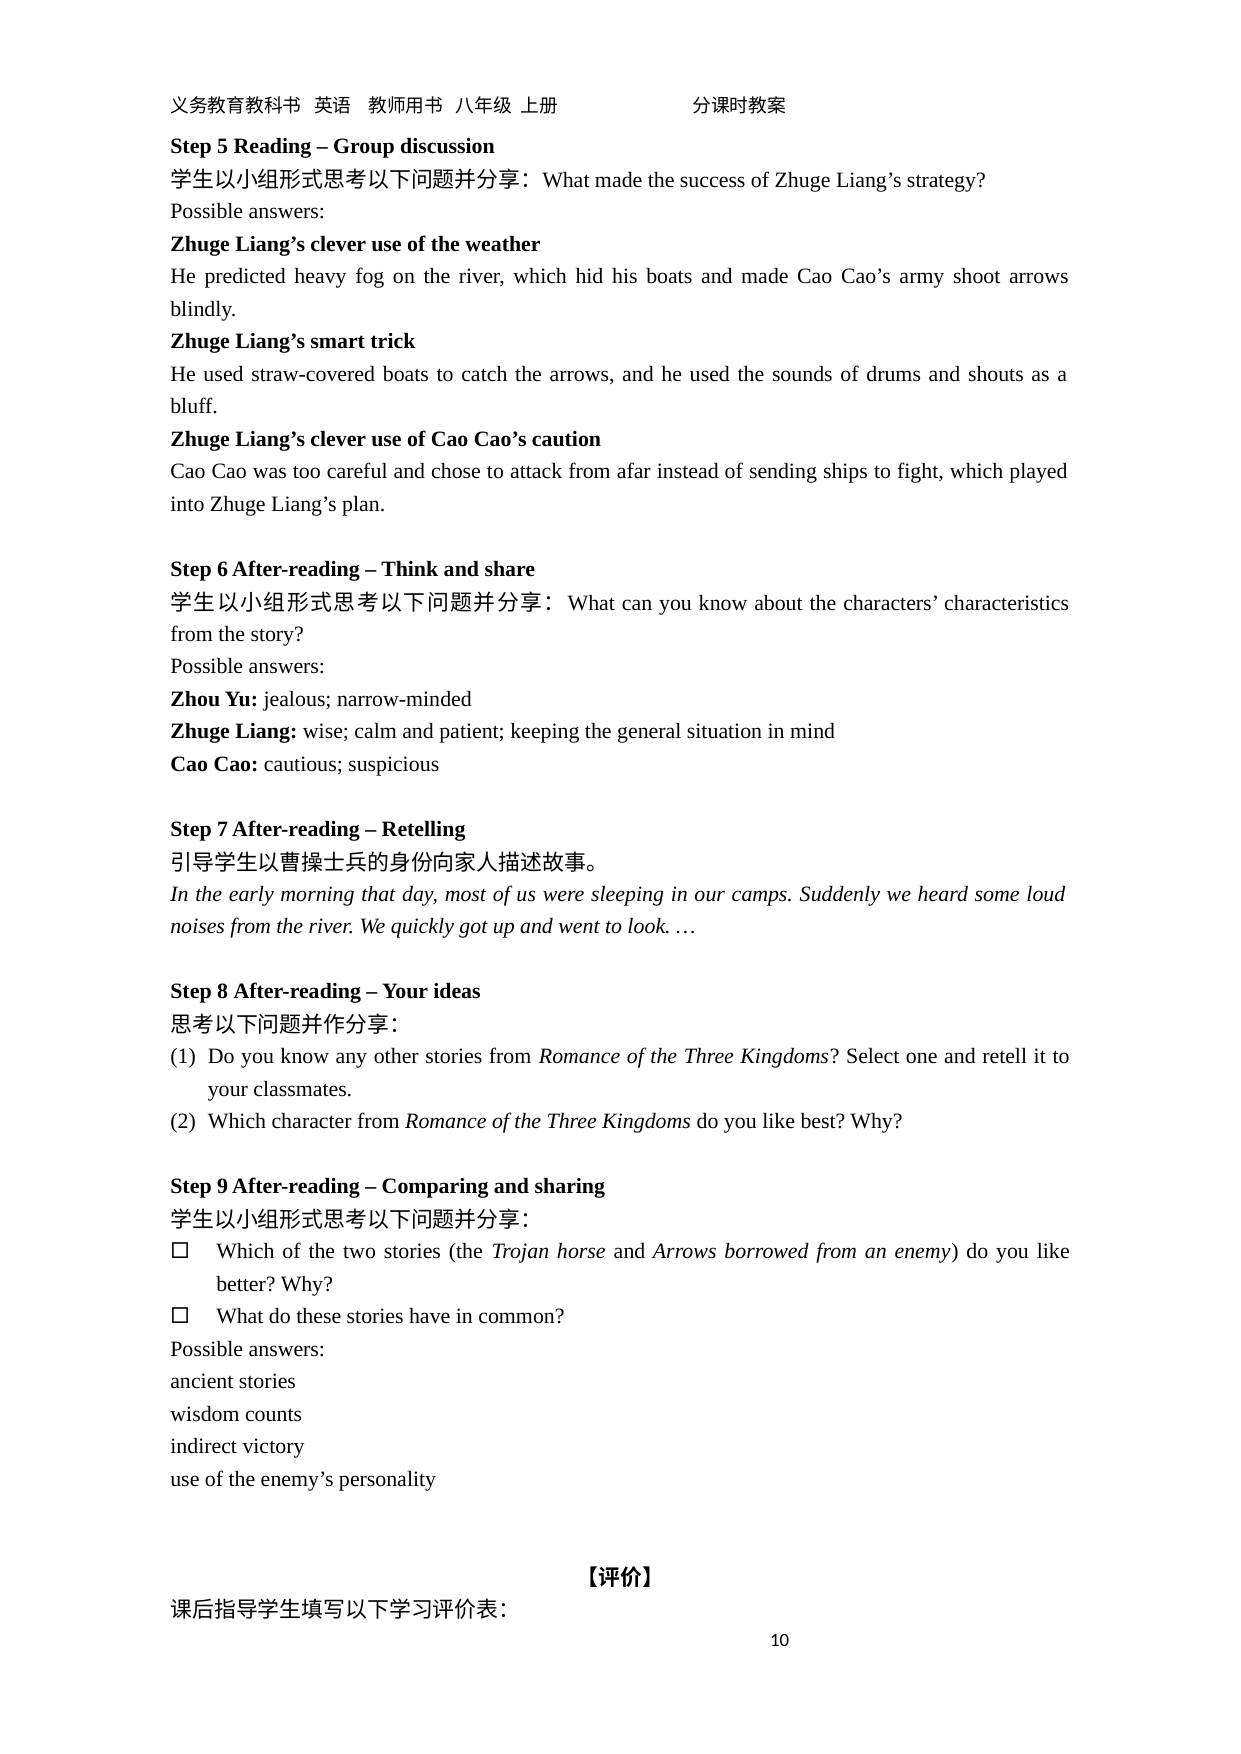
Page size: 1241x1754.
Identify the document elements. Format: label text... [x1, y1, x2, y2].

text Zhuge Liang’s clever use of the weather [170, 227, 1070, 259]
text Step 8 After-reading – Your ideas [170, 974, 1070, 1007]
text In the early morning that day, most of us were sleeping in our camps. Suddenly we heard some loud noises from the river. We quickly got up and went to look. … [170, 877, 1070, 942]
text Step 7 After-reading – Retelling [170, 812, 1070, 844]
text 思考以下问题并作分享： [170, 1007, 1070, 1039]
list Which character from Romance of the Three Kingdoms do you like best? Why? [170, 1104, 1070, 1137]
text 【评价】 [170, 1559, 1070, 1592]
text use of the enemy’s personality [170, 1462, 1070, 1494]
list What do these stories have in common? [170, 1299, 1070, 1332]
text indirect victory [170, 1429, 1070, 1462]
text 引导学生以曹操士兵的身份向家人描述故事。 [170, 844, 1070, 877]
list Do you know any other stories from Romance of the Three Kingdoms? Select one and retell it to your classmates. [170, 1039, 1070, 1104]
text 学生以小组形式思考以下问题并分享：What can you know about the characters’ characteristics from the story? [170, 584, 1070, 649]
text Possible answers: [170, 194, 1070, 227]
text Cao Cao: cautious; suspicious [170, 747, 1070, 779]
text Step 5 Reading – Group discussion [170, 129, 1070, 162]
text Possible answers: [170, 1332, 1070, 1364]
text Zhou Yu: jealous; narrow-minded [170, 682, 1070, 714]
text 课后指导学生填写以下学习评价表： [170, 1592, 1070, 1624]
text Cao Cao was too careful and chose to attack from afar instead of sending ships to fight, which played into Zhuge Liang’s plan. [170, 454, 1070, 519]
text Step 6 After-reading – Think and share [170, 552, 1070, 584]
text 学生以小组形式思考以下问题并分享： [170, 1202, 1070, 1234]
text He used straw-covered boats to catch the arrows, and he used the sounds of drums and shouts as a bluff. [170, 357, 1070, 422]
list Which of the two stories (the Trojan horse and Arrows borrowed from an enemy) do you like better? Why? [170, 1234, 1070, 1299]
text 学生以小组形式思考以下问题并分享：What made the success of Zhuge Liang’s strategy? [170, 162, 1070, 194]
text wisdom counts [170, 1397, 1070, 1429]
text ancient stories [170, 1364, 1070, 1397]
text He predicted heavy fog on the river, which hid his boats and made Cao Cao’s army shoot arrows blindly. [170, 259, 1070, 324]
text Step 9 After-reading – Comparing and sharing [170, 1169, 1070, 1202]
text Zhuge Liang’s smart trick [170, 324, 1070, 357]
text Possible answers: [170, 649, 1070, 682]
text Zhuge Liang: wise; calm and patient; keeping the general situation in mind [170, 714, 1070, 747]
text Zhuge Liang’s clever use of Cao Cao’s caution [170, 422, 1070, 454]
